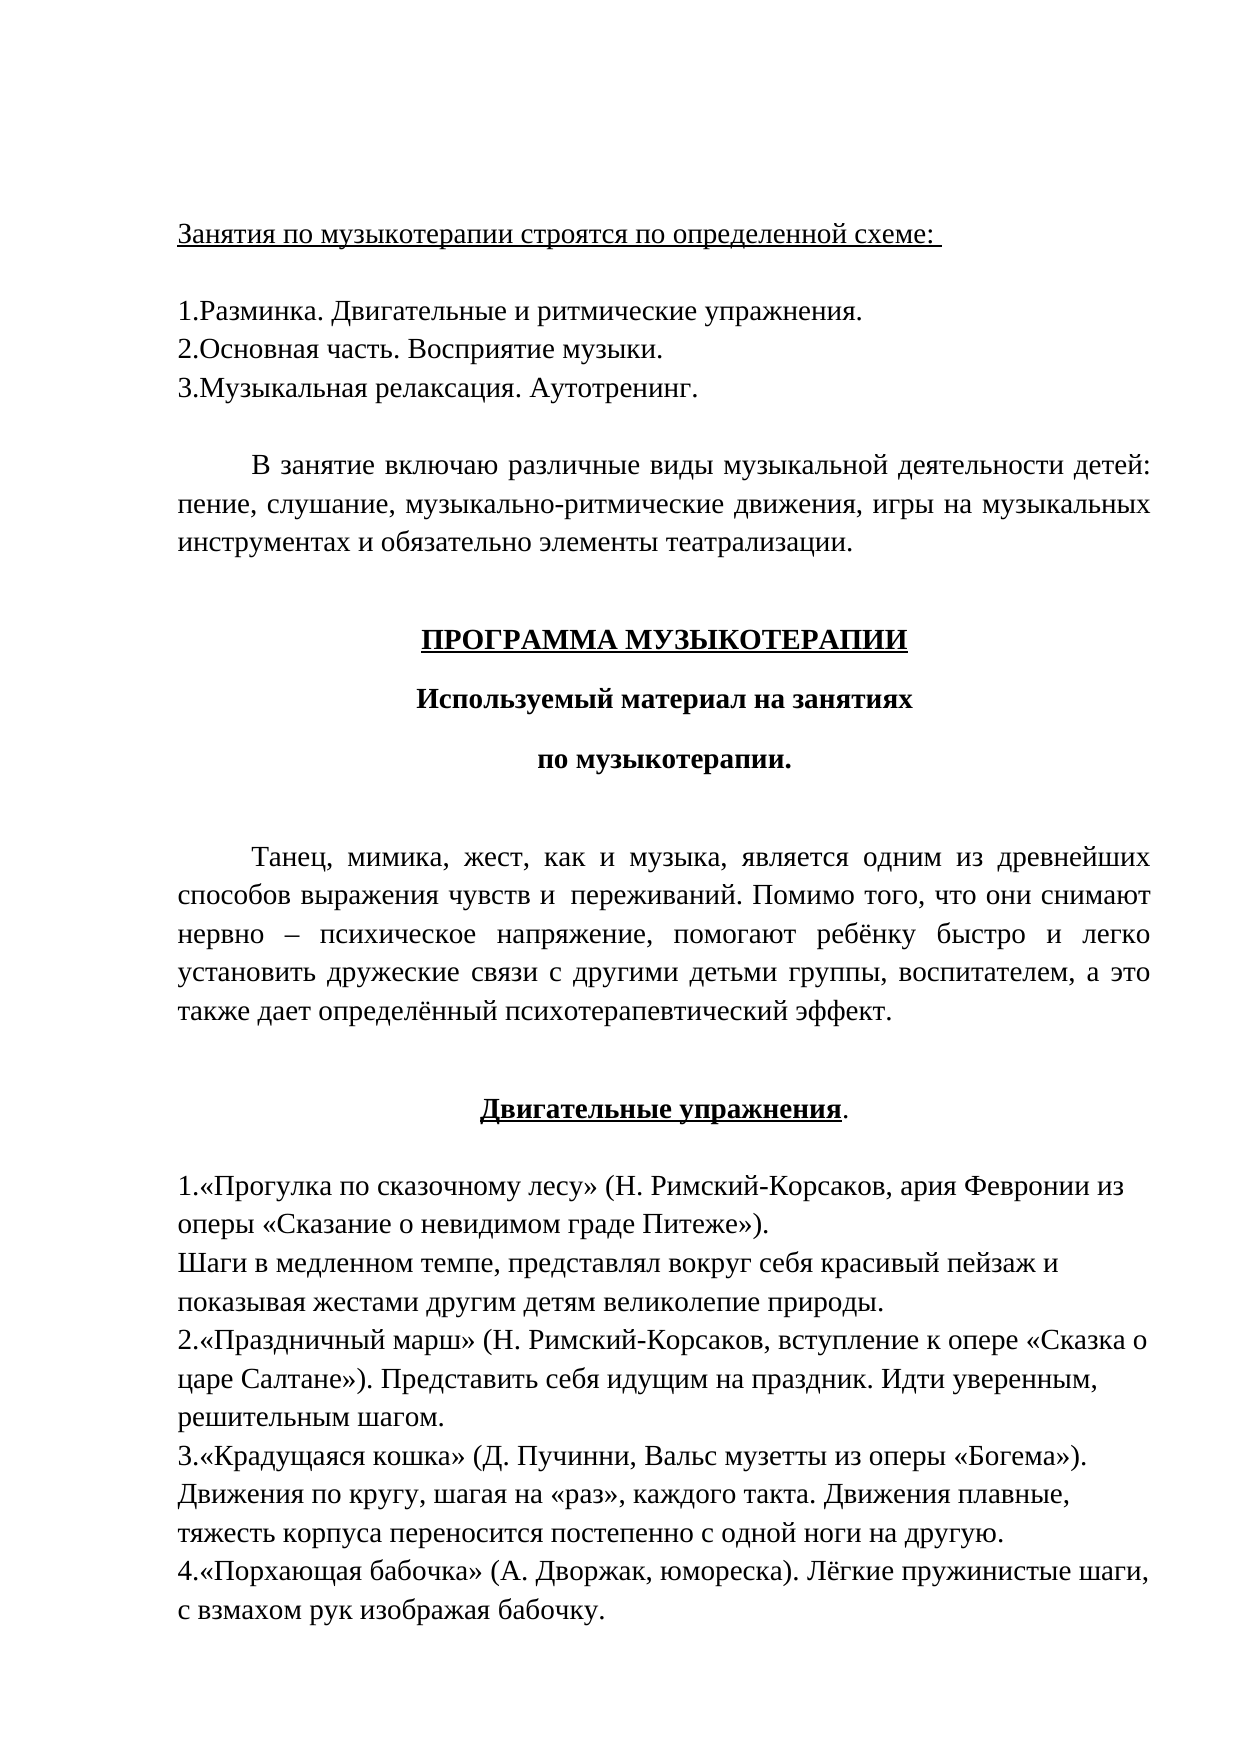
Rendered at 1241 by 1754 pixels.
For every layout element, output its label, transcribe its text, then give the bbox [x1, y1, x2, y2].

text В занятие включаю различные виды музыкальной деятельности детей: пение, слушание, музыкально-ритмические движения, игры на музыкальных инструментах и обязательно элементы театрализации. [177, 447, 1152, 558]
text 4.«Порхающая бабочка» (А. Дворжак, юмореска). Лёгкие пружинистые шаги, с взмахом рук изображая бабочку. [177, 1553, 1152, 1626]
text 2.«Праздничный марш» (Н. Римский-Корсаков, вступление к опере «Сказка о царе Салтане»). Представить себя идущим на праздник. Идти уверенным, решительным шагом. [177, 1322, 1152, 1433]
text Шаги в медленном темпе, представлял вокруг себя красивый пейзаж и показывая жестами другим детям великолепие природы. [177, 1245, 1152, 1317]
text 2.Основная часть. Восприятие музыки. [177, 332, 1152, 365]
text по музыкотерапии. [177, 741, 1152, 774]
text Танец, мимика, жест, как и музыка, является одним из древнейших способов выражения чувств и переживаний. Помимо того, что они снимают нервно – психическое напряжение, помогают ребёнку быстро и легко установить дружеские связи с другими детьми группы, воспитателем, а это также дает определённый психотерапевтический эффект. [177, 839, 1152, 1027]
text Двигательные упражнения. [177, 1091, 1152, 1124]
text Используемый материал на занятиях [177, 682, 1152, 715]
text 3.Музыкальная релаксация. Аутотренинг. [177, 370, 1152, 404]
text 3.«Крадущаяся кошка» (Д. Пучинни, Вальс музетты из оперы «Богема»). Движения по кругу, шагая на «раз», каждого такта. Движения плавные, тяжесть корпуса переносится постепенно с одной ноги на другую. [177, 1438, 1152, 1548]
text 1.«Прогулка по сказочному лесу» (Н. Римский-Корсаков, ария Февронии из оперы «Сказание о невидимом граде Питеже»). [177, 1168, 1152, 1240]
text Занятия по музыкотерапии строятся по определенной схеме: [177, 216, 1152, 249]
text 1.Разминка. Двигательные и ритмические упражнения. [177, 293, 1152, 327]
text ПРОГРАММА МУЗЫКОТЕРАПИИ [177, 622, 1152, 656]
